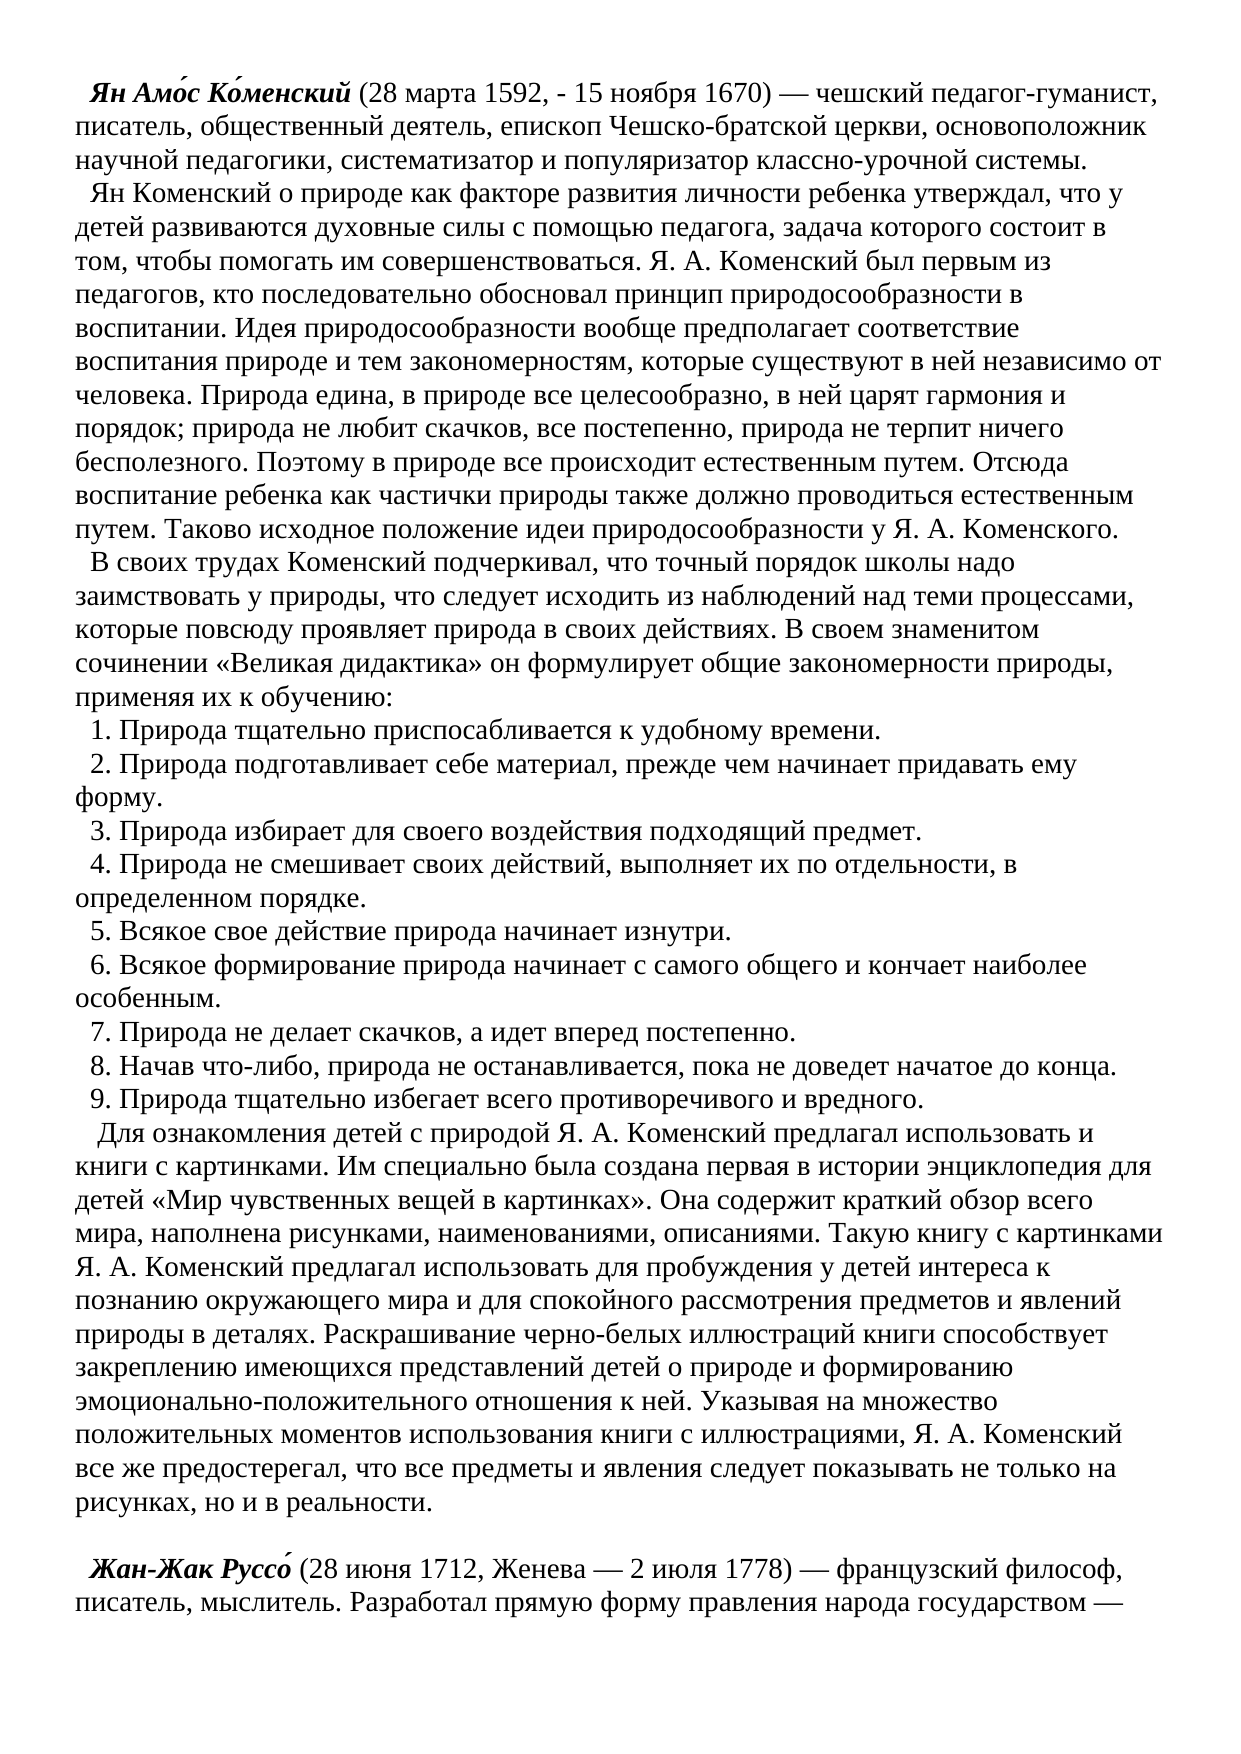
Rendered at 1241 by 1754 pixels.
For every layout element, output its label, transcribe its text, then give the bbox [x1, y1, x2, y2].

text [75, 1551, 1165, 1618]
text 8. Начав что-либо, природа не останавливается, пока не доведет начатое до конца. [75, 1048, 1165, 1081]
text 6. Всякое формирование природа начинает с самого общего и кончает наиболее особенным. [75, 947, 1165, 1014]
text Ян Коменский о природе как факторе развития личности ребенка утверждал, что у детей развиваются духовные силы с помощью педагога, задача которого состоит в том, чтобы помогать им совершенствоваться. Я. А. Коменский был первым из педагогов, кто последовательно обосновал принцип природосообразности в воспитании. Идея природосообразности вообще предполагает соответствие воспитания природе и тем закономерностям, которые существуют в ней независимо от человека. Природа едина, в природе все целесообразно, в ней царят гармония и порядок; природа не любит скачков, все постепенно, природа не терпит ничего бесполезного. Поэтому в природе все происходит естественным путем. Отсюда воспитание ребенка как частички природы также должно проводиться естественным путем. Таково исходное положение идеи природосообразности у Я. А. Коменского. [75, 176, 1165, 544]
text 7. Природа не делает скачков, а идет вперед постепенно. [75, 1014, 1165, 1048]
text В своих трудах Коменский подчеркивал, что точный порядок школы надо заимствовать у природы, что следует исходить из наблюдений над теми процессами, которые повсюду проявляет природа в своих действиях. В своем знаменитом сочинении «Великая дидактика» он формулирует общие закономерности природы, применяя их к обучению: [75, 544, 1165, 712]
text 2. Природа подготавливает себе материал, прежде чем начинает придавать ему форму. [75, 746, 1165, 813]
text 3. Природа избирает для своего воздействия подходящий предмет. [75, 813, 1165, 846]
text 4. Природа не смешивает своих действий, выполняет их по отдельности, в определенном порядке. [75, 846, 1165, 913]
text 1. Природа тщательно приспосабливается к удобному времени. [75, 712, 1165, 746]
text 5. Всякое свое действие природа начинает изнутри. [75, 913, 1165, 947]
text 9. Природа тщательно избегает всего противоречивого и вредного. [75, 1081, 1165, 1115]
text Для ознакомления детей с природой Я. А. Коменский предлагал использовать и книги с картинками. Им специально была создана первая в истории энциклопедия для детей «Мир чувственных вещей в картинках». Она содержит краткий обзор всего мира, наполнена рисунками, наименованиями, описаниями. Такую книгу с картинками Я. А. Коменский предлагал использовать для пробуждения у детей интереса к познанию окружающего мира и для спокойного рассмотрения предметов и явлений природы в деталях. Раскрашивание черно-белых иллюстраций книги способствует закреплению имеющихся представлений детей о природе и формированию эмоционально-положительного отношения к ней. Указывая на множество положительных моментов использования книги с иллюстрациями, Я. А. Коменский все же предостерегал, что все предметы и явления следует показывать не только на рисунках, но и в реальности. [75, 1115, 1165, 1517]
text Ян Амо́с Ко́менский (28 марта 1592, - 15 ноября 1670) — чешский педагог-гуманист, писатель, общественный деятель, епископ Чешско-братской церкви, основоположник научной педагогики, систематизатор и популяризатор классно-урочной системы. [75, 75, 1165, 176]
